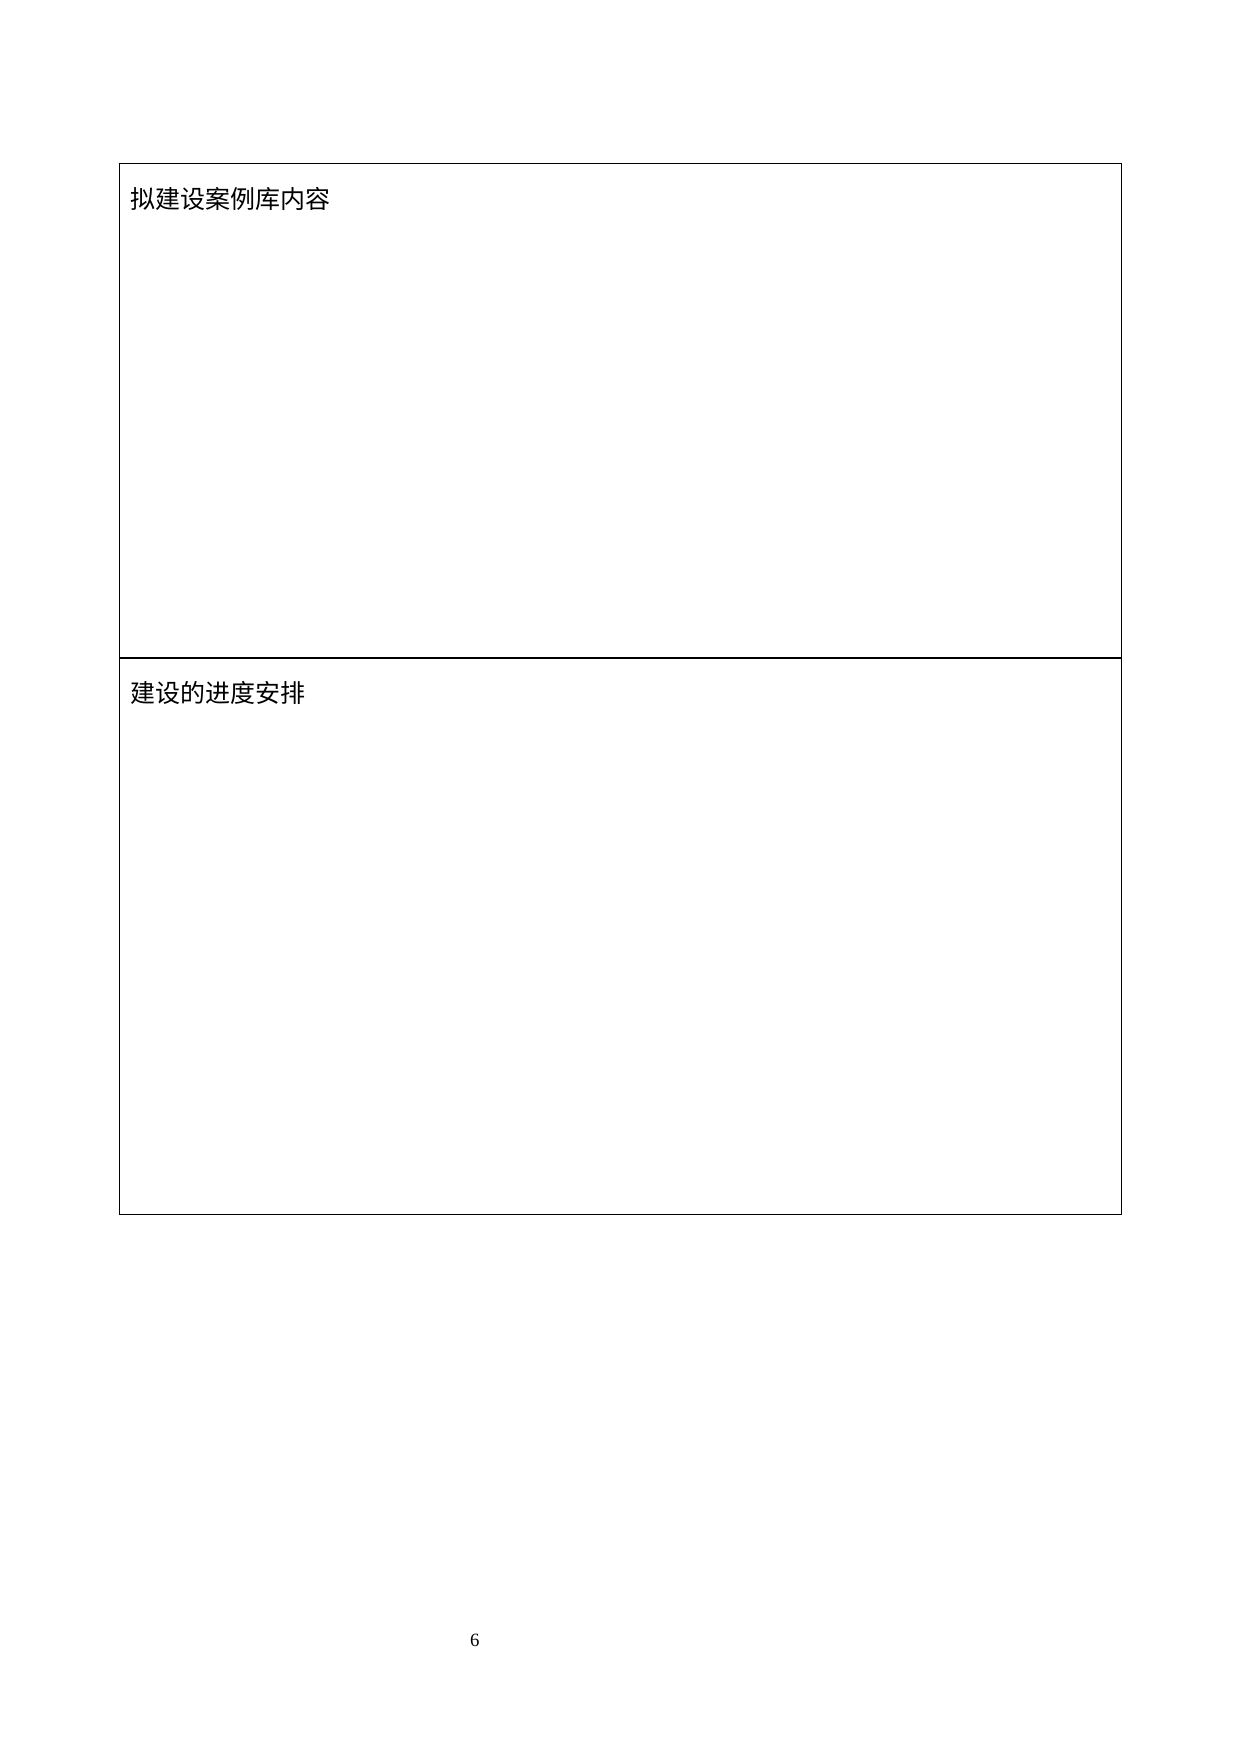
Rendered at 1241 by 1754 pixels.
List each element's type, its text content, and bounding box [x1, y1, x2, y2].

table_cell 建设的进度安排 [120, 659, 1121, 1214]
table_cell 拟建设案例库内容 [120, 164, 1121, 657]
